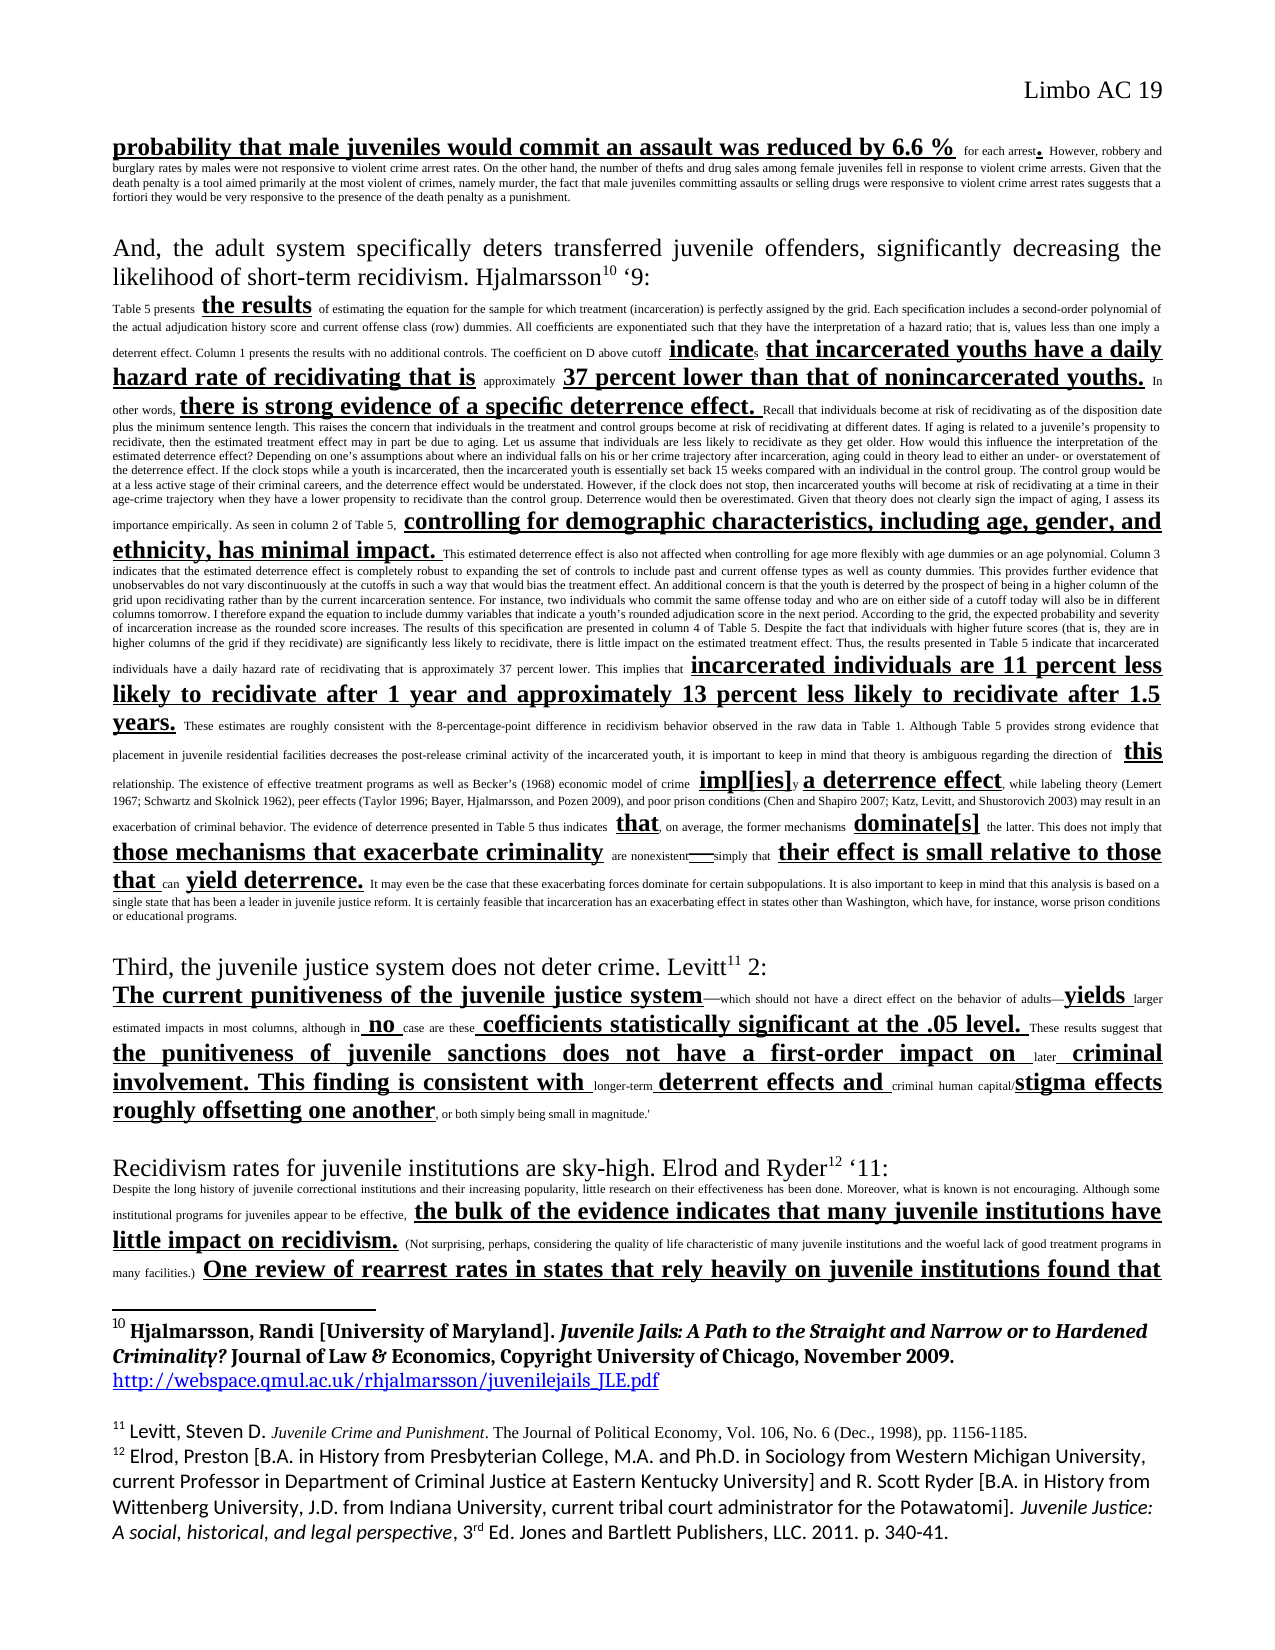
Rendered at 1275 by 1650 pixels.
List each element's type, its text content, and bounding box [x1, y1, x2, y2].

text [112, 1182, 1162, 1282]
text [112, 132, 1162, 204]
text Recidivism rates for juvenile institutions are sky-high. Elrod and Ryder ‘11: [112, 1153, 1162, 1182]
text The current punitiveness of the juvenile justice system—which should not have a direct effect on the behavior of adults—yields larger estimated impacts in most columns, although in no case are these coefficients statistically significant at the .05 level. These results suggest that the punitiveness of juvenile sanctions does not have a first-order impact on later criminal involvement. This finding is consistent with longer-term deterrent effects and criminal human capital/stigma effects roughly offsetting one another, or both simply being small in magnitude.' [112, 981, 1162, 1124]
text Table 5 presents the results of estimating the equation for the sample for which treatment (incarceration) is perfectly assigned by the grid. Each speciﬁcation includes a second-order polynomial of the actual adjudication history score and current offense class (row) dummies. All coefﬁcients are exponentiated such that they have the interpretation of a hazard ratio; that is, values less than one imply a deterrent effect. Column 1 presents the results with no additional controls. The coefﬁcient on D above cutoff indicates that incarcerated youths have a daily hazard rate of recidivating that is approximately 37 percent lower than that of nonincarcerated youths. In other words, there is strong evidence of a speciﬁc deterrence effect. Recall that individuals become at risk of recidivating as of the disposition date plus the minimum sentence length. This raises the concern that individuals in the treatment and control groups become at risk of recidivating at different dates. If aging is related to a juvenile’s propensity to recidivate, then the estimated treatment effect may in part be due to aging. Let us assume that individuals are less likely to recidivate as they get older. How would this inﬂuence the interpretation of the estimated deterrence effect? Depending on one’s assumptions about where an individual falls on his or her crime trajectory after incarceration, aging could in theory lead to either an under- or overstatement of the deterrence effect. If the clock stops while a youth is incarcerated, then the incarcerated youth is essentially set back 15 weeks compared with an individual in the control group. The control group would be at a less active stage of their criminal careers, and the deterrence effect would be understated. However, if the clock does not stop, then incarcerated youths will become at risk of recidivating at a time in their age-crime trajectory when they have a lower propensity to recidivate than the control group. Deterrence would then be overestimated. Given that theory does not clearly sign the impact of aging, I assess its importance empirically. As seen in column 2 of Table 5, controlling for demographic characteristics, including age, gender, and ethnicity, has minimal impact. This estimated deterrence effect is also not affected when controlling for age more ﬂexibly with age dummies or an age polynomial. Column 3 indicates that the estimated deterrence effect is completely robust to expanding the set of controls to include past and current offense types as well as county dummies. This provides further evidence that unobservables do not vary discontinuously at the cutoffs in such a way that would bias the treatment effect. An additional concern is that the youth is deterred by the prospect of being in a higher column of the grid upon recidivating rather than by the current incarceration sentence. For instance, two individuals who commit the same offense today and who are on either side of a cutoff today will also be in different columns tomorrow. I therefore expand the equation to include dummy variables that indicate a youth’s rounded adjudication score in the next period. According to the grid, the expected probability and severity of incarceration increase as the rounded score increases. The results of this speciﬁcation are presented in column 4 of Table 5. Despite the fact that individuals with higher future scores (that is, they are in higher columns of the grid if they recidivate) are signiﬁcantly less likely to recidivate, there is little impact on the estimated treatment effect. Thus, the results presented in Table 5 indicate that incarcerated individuals have a daily hazard rate of recidivating that is approximately 37 percent lower. This implies that incarcerated individuals are 11 percent less likely to recidivate after 1 year and approximately 13 percent less likely to recidivate after 1.5 years. These estimates are roughly consistent with the 8-percentage-point difference in recidivism behavior observed in the raw data in Table 1. Although Table 5 provides strong evidence that placement in juvenile residential facilities decreases the post-release criminal activity of the incarcerated youth, it is important to keep in mind that theory is ambiguous regarding the direction of this relationship. The existence of effective treatment programs as well as Becker’s (1968) economic model of crime impl[ies]y a deterrence effect, while labeling theory (Lemert 1967; Schwartz and Skolnick 1962), peer effects (Taylor 1996; Bayer, Hjalmarsson, and Pozen 2009), and poor prison conditions (Chen and Shapiro 2007; Katz, Levitt, and Shustorovich 2003) may result in an exacerbation of criminal behavior. The evidence of deterrence presented in Table 5 thus indicates that, on average, the former mechanisms dominate[s] the latter. This does not imply that those mechanisms that exacerbate criminality are nonexistent—simply that their effect is small relative to those that can yield deterrence. It may even be the case that these exacerbating forces dominate for certain subpopulations. It is also important to keep in mind that this analysis is based on a single state that has been a leader in juvenile justice reform. It is certainly feasible that incarceration has an exacerbating effect in states other than Washington, which have, for instance, worse prison conditions or educational programs. [112, 291, 1162, 923]
text Third, the juvenile justice system does not deter crime. Levitt 2: [112, 952, 1162, 981]
text And, the adult system specifically deters transferred juvenile offenders, significantly decreasing the likelihood of short-term recidivism. Hjalmarsson ‘9: [112, 233, 1162, 291]
